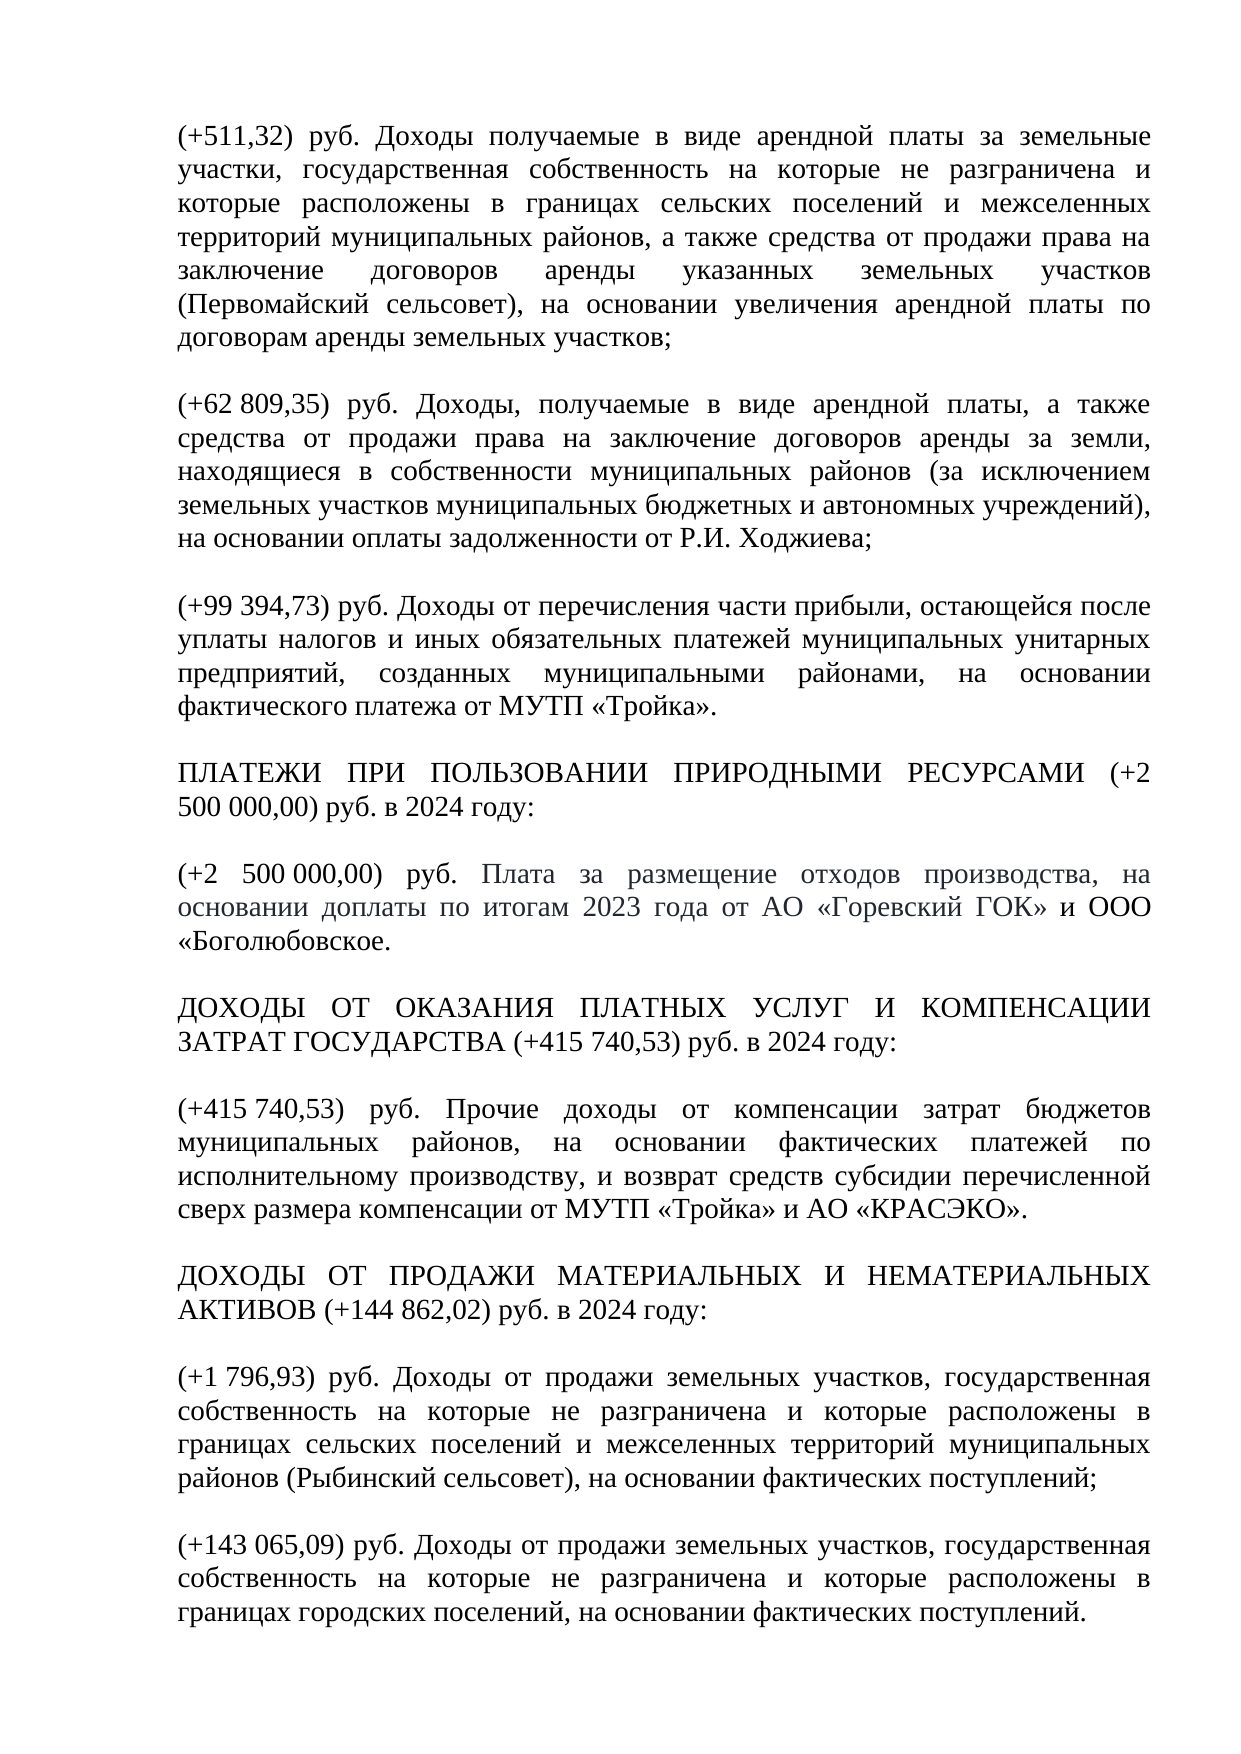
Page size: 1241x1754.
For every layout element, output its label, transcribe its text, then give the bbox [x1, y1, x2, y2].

text (+511,32) руб. Доходы получаемые в виде арендной платы за земельные участки, государственная собственность на которые не разграничена и которые расположены в границах сельских поселений и межселенных территорий муниципальных районов, а также средства от продажи права на заключение договоров аренды указанных земельных участков (Первомайский сельсовет), на основании увеличения арендной платы по договорам аренды земельных участков; [177, 118, 1152, 353]
text (+99 394,73) руб. Доходы от перечисления части прибыли, остающейся после уплаты налогов и иных обязательных платежей муниципальных унитарных предприятий, созданных муниципальными районами, на основании фактического платежа от МУТП «Тройка». [177, 588, 1152, 722]
text (+2 500 000,00) руб. Плата за размещение отходов производства, на основании доплаты по итогам 2023 года от АО «Горевский ГОК» и ООО «Боголюбовское. [177, 856, 1152, 957]
text ДОХОДЫ ОТ ПРОДАЖИ МАТЕРИАЛЬНЫХ И НЕМАТЕРИАЛЬНЫХ АКТИВОВ (+144 862,02) руб. в 2024 году: [177, 1258, 1152, 1326]
text ПЛАТЕЖИ ПРИ ПОЛЬЗОВАНИИ ПРИРОДНЫМИ РЕСУРСАМИ (+2 500 000,00) руб. в 2024 году: [177, 755, 1152, 822]
text (+415 740,53) руб. Прочие доходы от компенсации затрат бюджетов муниципальных районов, на основании фактических платежей по исполнительному производству, и возврат средств субсидии перечисленной сверх размера компенсации от МУТП «Тройка» и АО «КРАСЭКО». [177, 1091, 1152, 1225]
text (+1 796,93) руб. Доходы от продажи земельных участков, государственная собственность на которые не разграничена и которые расположены в границах сельских поселений и межселенных территорий муниципальных районов (Рыбинский сельсовет), на основании фактических поступлений; [177, 1359, 1152, 1493]
text (+143 065,09) руб. Доходы от продажи земельных участков, государственная собственность на которые не разграничена и которые расположены в границах городских поселений, на основании фактических поступлений. [177, 1527, 1152, 1627]
text ДОХОДЫ ОТ ОКАЗАНИЯ ПЛАТНЫХ УСЛУГ И КОМПЕНСАЦИИ ЗАТРАТ ГОСУДАРСТВА (+415 740,53) руб. в 2024 году: [177, 990, 1152, 1057]
text (+62 809,35) руб. Доходы, получаемые в виде арендной платы, а также средства от продажи права на заключение договоров аренды за земли, находящиеся в собственности муниципальных районов (за исключением земельных участков муниципальных бюджетных и автономных учреждений), на основании оплаты задолженности от Р.И. Ходжиева; [177, 386, 1152, 554]
